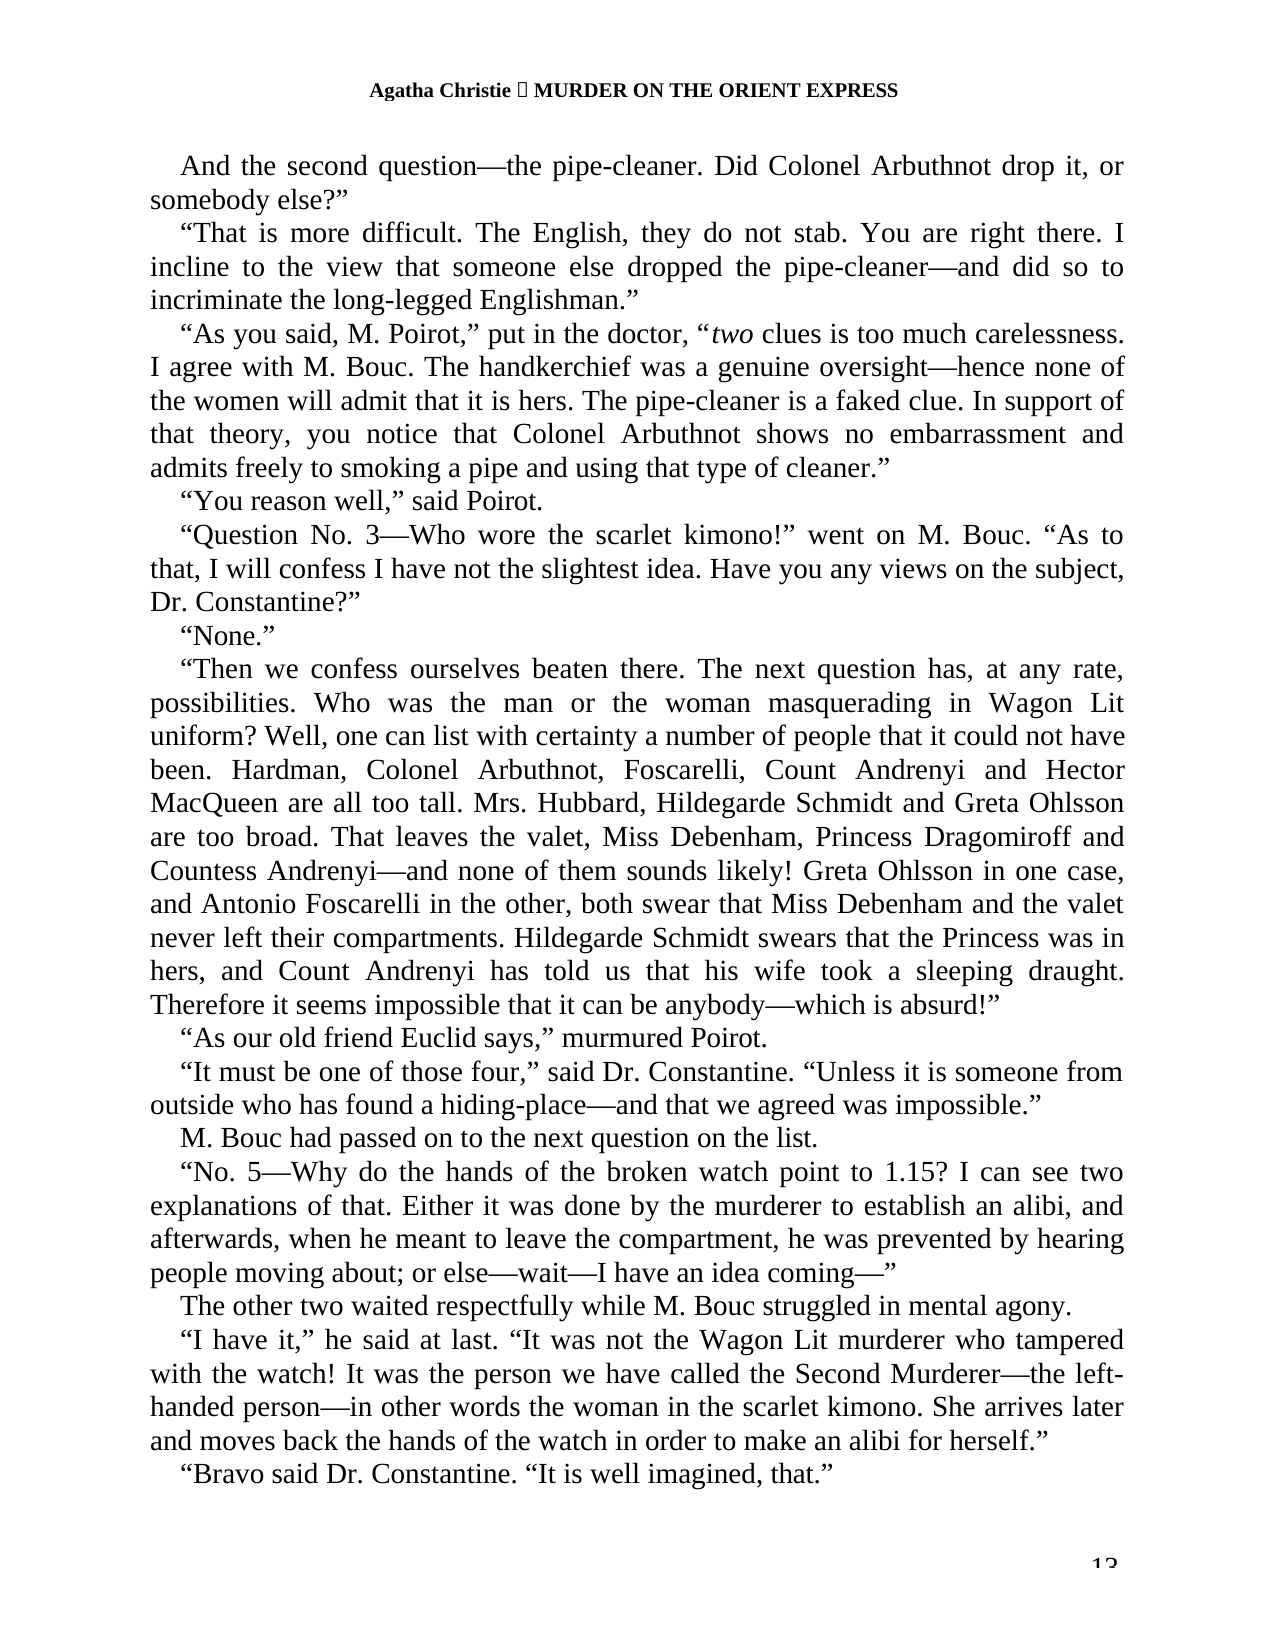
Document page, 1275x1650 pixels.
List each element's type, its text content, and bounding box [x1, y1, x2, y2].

text The other two waited respectfully while M. Bouc struggled in mental agony. [180, 1289, 1137, 1322]
text “I have it,” he said at last. “It was not the Wagon Lit murderer who tampered with the watch! It was the person we have called the Second Murderer—the left- handed person—in other words the woman in the scarlet kimono. She arrives later and moves back the hands of the watch in order to make an alibi for herself.” [150, 1322, 1125, 1456]
text “As you said, M. Poirot,” put in the doctor, “two clues is too much carelessness. I agree with M. Bouc. The handkerchief was a genuine oversight—hence none of the women will admit that it is hers. The pipe-cleaner is a faked clue. In support of that theory, you notice that Colonel Arbuthnot shows no embarrassment and admits freely to smoking a pipe and using that type of cleaner.” [150, 316, 1125, 484]
text M. Bouc had passed on to the next question on the list. [180, 1121, 1137, 1154]
text “Question No. 3—Who wore the scarlet kimono!” went on M. Bouc. “As to that, I will confess I have not the slightest idea. Have you any views on the subject, Dr. Constantine?” [150, 517, 1125, 618]
text “It must be one of those four,” said Dr. Constantine. “Unless it is someone from outside who has found a hiding-place—and that we agreed was impossible.” [150, 1054, 1125, 1121]
text “None.” [180, 618, 1137, 651]
text “You reason well,” said Poirot. [180, 484, 1137, 517]
text “No. 5—Why do the hands of the broken watch point to 1.15? I can see two explanations of that. Either it was done by the murderer to establish an alibi, and afterwards, when he meant to leave the compartment, he was prevented by hearing people moving about; or else—wait—I have an idea coming—” [150, 1154, 1126, 1289]
text “That is more difficult. The English, they do not stab. You are right there. I incline to the view that someone else dropped the pipe-cleaner—and did so to incriminate the long-legged Englishman.” [150, 215, 1125, 316]
text And the second question—the pipe-cleaner. Did Colonel Arbuthnot drop it, or somebody else?” [150, 148, 1125, 215]
text “As our old friend Euclid says,” murmured Poirot. [180, 1020, 1137, 1054]
text “Bravo said Dr. Constantine. “It is well imagined, that.” [180, 1456, 1137, 1490]
text “Then we confess ourselves beaten there. The next question has, at any rate, possibilities. Who was the man or the woman masquerading in Wagon Lit uniform? Well, one can list with certainty a number of people that it could not have been. Hardman, Colonel Arbuthnot, Foscarelli, Count Andrenyi and Hector MacQueen are all too tall. Mrs. Hubbard, Hildegarde Schmidt and Greta Ohlsson are too broad. That leaves the valet, Miss Debenham, Princess Dragomiroff and Countess Andrenyi—and none of them sounds likely! Greta Ohlsson in one case, and Antonio Foscarelli in the other, both swear that Miss Debenham and the valet never left their compartments. Hildegarde Schmidt swears that the Princess was in hers, and Count Andrenyi has told us that his wife took a sleeping draught. Therefore it seems impossible that it can be anybody—which is absurd!” [150, 651, 1126, 1020]
